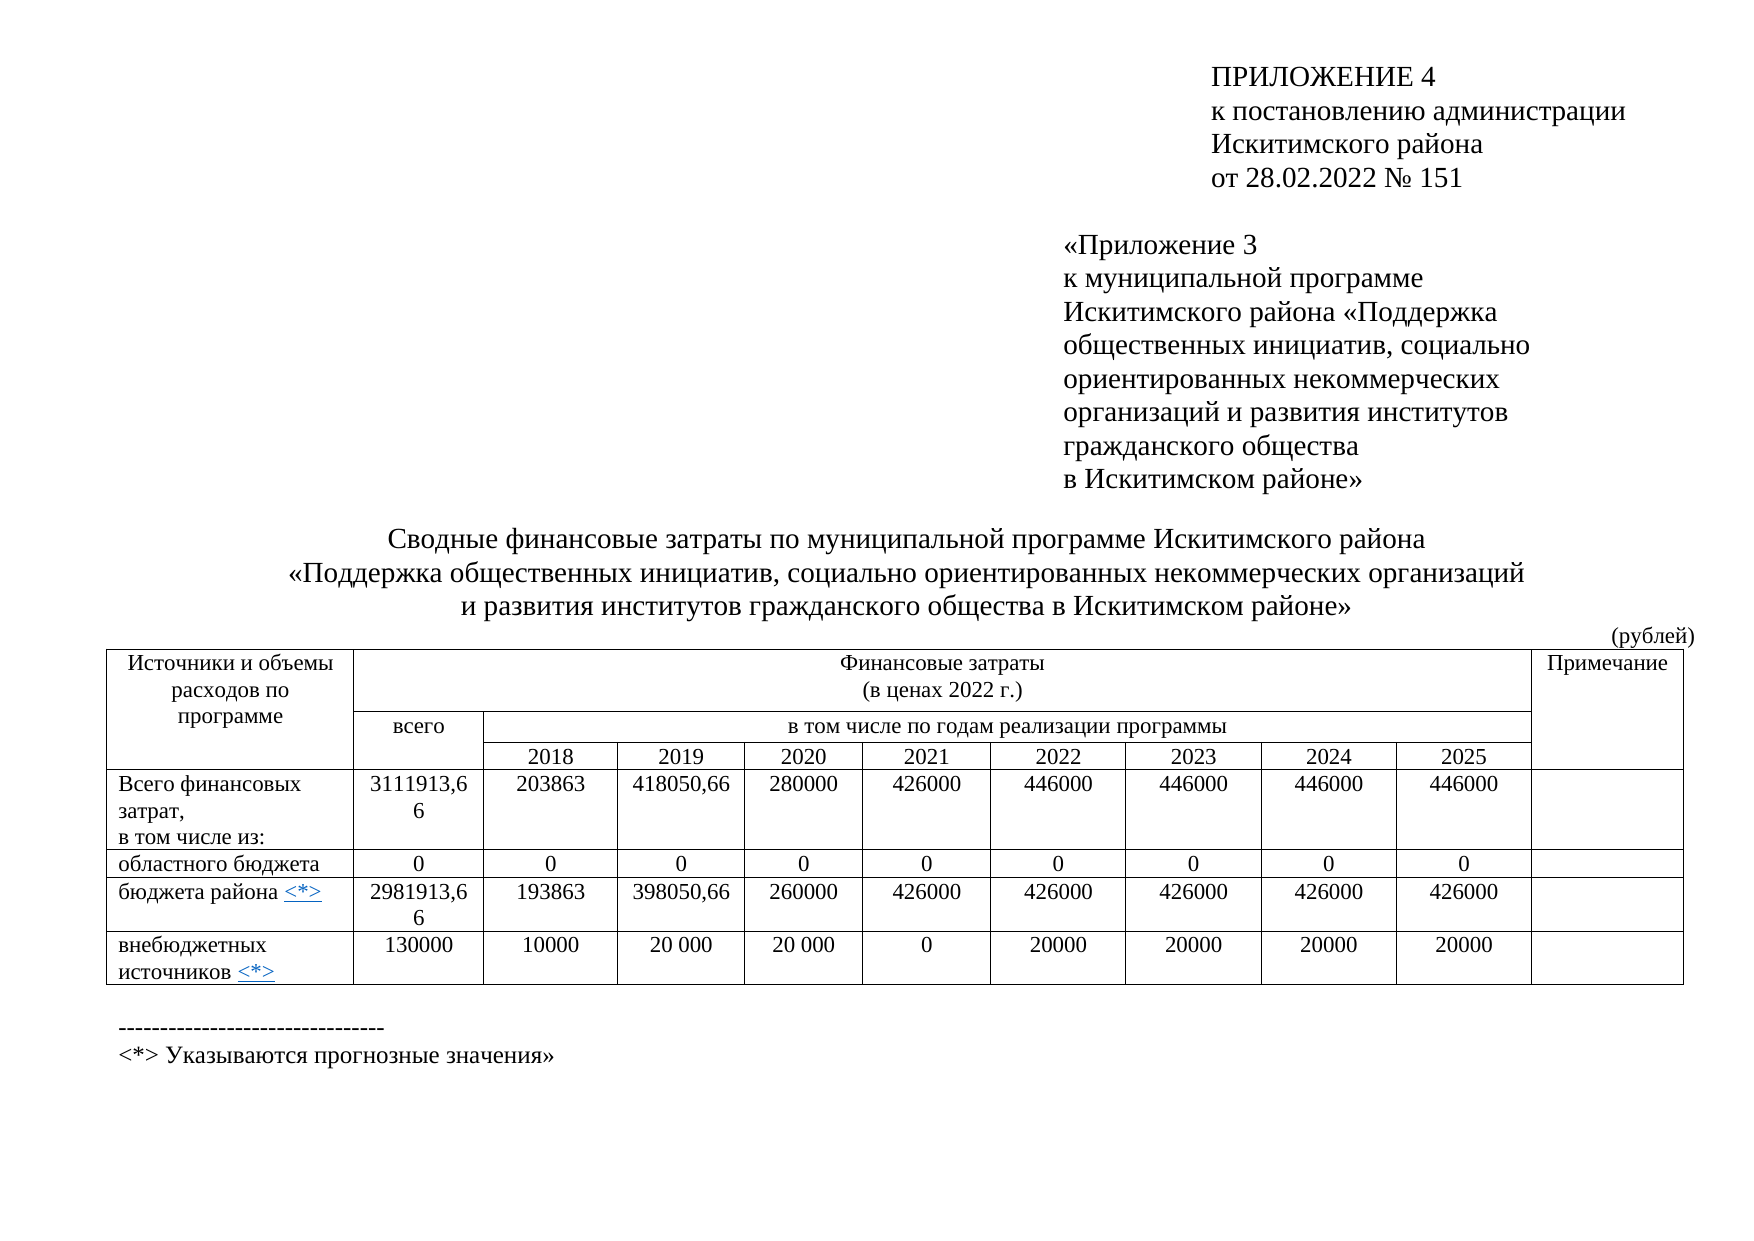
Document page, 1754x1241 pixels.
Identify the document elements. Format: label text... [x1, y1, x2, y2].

table_cell всего [354, 712, 483, 769]
table_cell [1532, 850, 1683, 877]
text Сводные финансовые затраты по муниципальной программе Искитимского района [118, 521, 1695, 555]
table_header Источники и объемы расходов по программе [107, 650, 353, 769]
table_cell 0 [745, 850, 862, 877]
table_header Примечание [1532, 650, 1683, 769]
text «Поддержка общественных инициатив, социально ориентированных некоммерческих организаций [118, 555, 1695, 588]
table_cell 20000 [1126, 932, 1261, 984]
table_cell 2020 [745, 743, 862, 769]
table_cell 446000 [1397, 770, 1531, 849]
text гражданского общества [118, 428, 1695, 462]
table_cell 203863 [484, 770, 617, 849]
table_cell 193863 [484, 878, 617, 931]
table_cell Всего финансовых затрат, в том числе из: [107, 770, 353, 849]
table_cell 3111913,66 [354, 770, 483, 849]
table_cell 20000 [1262, 932, 1396, 984]
table_cell 2018 [484, 743, 617, 769]
text и развития институтов гражданского общества в Искитимском районе» [118, 588, 1695, 622]
text в Искитимском районе» [118, 462, 1695, 495]
text Искитимского района [1211, 126, 1695, 160]
table_cell 398050,66 [618, 878, 744, 931]
text <*> Указываются прогнозные значения» [118, 1040, 1695, 1069]
table_cell 260000 [745, 878, 862, 931]
table_cell 446000 [1262, 770, 1396, 849]
text к муниципальной программе [118, 260, 1695, 294]
table_cell 0 [484, 850, 617, 877]
text Искитимского района «Поддержка [118, 294, 1695, 327]
table_cell 20000 [1397, 932, 1531, 984]
table_cell [1532, 932, 1683, 984]
table_cell 426000 [991, 878, 1125, 931]
table_cell 426000 [863, 878, 990, 931]
table_cell 2023 [1126, 743, 1261, 769]
table_cell в том числе по годам реализации программы [484, 712, 1531, 742]
table_cell 0 [863, 850, 990, 877]
text к постановлению администрации [1211, 93, 1695, 126]
table_cell 0 [354, 850, 483, 877]
table_cell 10000 [484, 932, 617, 984]
table_cell 2024 [1262, 743, 1396, 769]
text общественных инициатив, социально [118, 327, 1695, 361]
table_cell 426000 [863, 770, 990, 849]
text -------------------------------- [118, 1012, 1695, 1040]
table_cell областного бюджета [107, 850, 353, 877]
table_cell 426000 [1262, 878, 1396, 931]
table_cell 2022 [991, 743, 1125, 769]
table_cell 0 [991, 850, 1125, 877]
text ориентированных некоммерческих [118, 361, 1695, 394]
table_cell 0 [618, 850, 744, 877]
table_cell 0 [1262, 850, 1396, 877]
table_cell 446000 [1126, 770, 1261, 849]
text организаций и развития институтов [118, 394, 1695, 428]
table_cell 0 [1126, 850, 1261, 877]
table_cell 20000 [991, 932, 1125, 984]
table_cell 2025 [1397, 743, 1531, 769]
text от 28.02.2022 № 151 [1211, 160, 1695, 193]
table_header Финансовые затраты (в ценах 2022 г.) [354, 650, 1531, 711]
table_cell [1532, 770, 1683, 849]
table_cell 130000 [354, 932, 483, 984]
text «Приложение 3 [118, 227, 1695, 260]
table_cell 20 000 [618, 932, 744, 984]
text (рублей) [118, 622, 1695, 648]
table_cell 446000 [991, 770, 1125, 849]
table_cell 20 000 [745, 932, 862, 984]
text ПРИЛОЖЕНИЕ 4 [1211, 59, 1695, 93]
table_cell внебюджетных источников <*> [107, 932, 353, 984]
table_cell 0 [863, 932, 990, 984]
table_cell 2021 [863, 743, 990, 769]
table_cell [1532, 878, 1683, 931]
table_cell 2981913,66 [354, 878, 483, 931]
table_cell 2019 [618, 743, 744, 769]
table_cell бюджета района <*> [107, 878, 353, 931]
table_cell 418050,66 [618, 770, 744, 849]
table_cell 426000 [1397, 878, 1531, 931]
table_cell 0 [1397, 850, 1531, 877]
table_cell 426000 [1126, 878, 1261, 931]
table_cell 280000 [745, 770, 862, 849]
